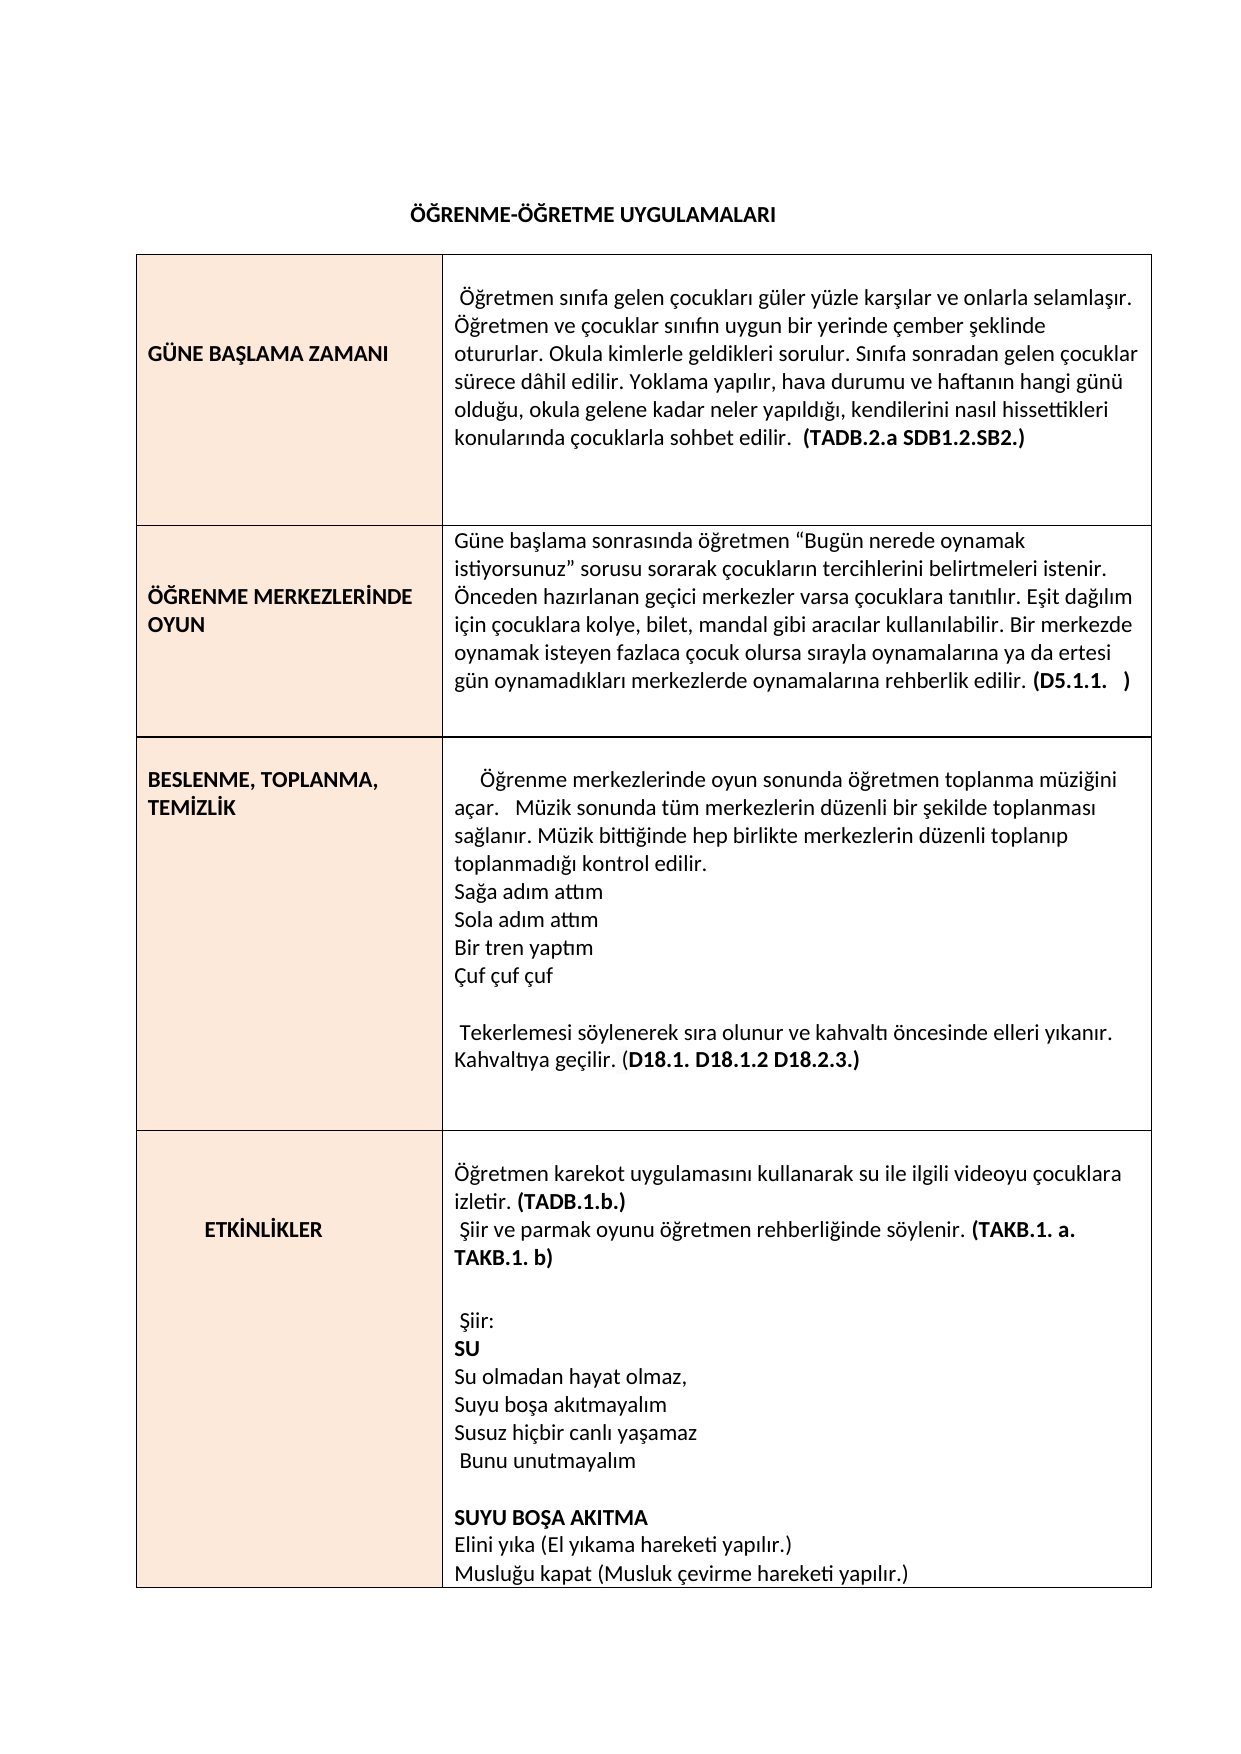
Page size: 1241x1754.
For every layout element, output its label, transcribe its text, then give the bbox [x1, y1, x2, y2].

table_cell ETKİNLİKLER [137, 1131, 442, 1587]
table_header Öğretmen sınıfa gelen çocukları güler yüzle karşılar ve onlarla selamlaşır. Öğretmen ve çocuklar sınıfın uygun bir yerinde çember şeklinde otururlar. Okula kimlerle geldikleri sorulur. Sınıfa sonradan gelen çocuklar sürece dâhil edilir. Yoklama yapılır, hava durumu ve haftanın hangi günü olduğu, okula gelene kadar neler yapıldığı, kendilerini nasıl hissettikleri konularında çocuklarla sohbet edilir. (TADB.2.a SDB1.2.SB2.) [443, 255, 1151, 525]
table_cell ÖĞRENME MERKEZLERİNDE OYUN [137, 526, 442, 736]
table_cell Güne başlama sonrasında öğretmen “Bugün nerede oynamak istiyorsunuz” sorusu sorarak çocukların tercihlerini belirtmeleri istenir. Önceden hazırlanan geçici merkezler varsa çocuklara tanıtılır. Eşit dağılım için çocuklara kolye, bilet, mandal gibi aracılar kullanılabilir. Bir merkezde oynamak isteyen fazlaca çocuk olursa sırayla oynamalarına ya da ertesi gün oynamadıkları merkezlerde oynamalarına rehberlik edilir. (D5.1.1. ) [443, 526, 1151, 736]
table_cell Öğrenme merkezlerinde oyun sonunda öğretmen toplanma müziğini açar. Müzik sonunda tüm merkezlerin düzenli bir şekilde toplanması sağlanır. Müzik bittiğinde hep birlikte merkezlerin düzenli toplanıp toplanmadığı kontrol edilir. Sağa adım attım Sola adım attım Bir tren yaptım Çuf çuf çuf Tekerlemesi söylenerek sıra olunur ve kahvaltı öncesinde elleri yıkanır. Kahvaltıya geçilir. (D18.1. D18.1.2 D18.2.3.) [443, 738, 1151, 1130]
text ÖĞRENME-ÖĞRETME UYGULAMALARI [148, 201, 1093, 229]
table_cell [443, 1131, 1151, 1587]
table_cell BESLENME, TOPLANMA, TEMİZLİK [137, 738, 442, 1130]
table_header GÜNE BAŞLAMA ZAMANI [137, 255, 442, 525]
